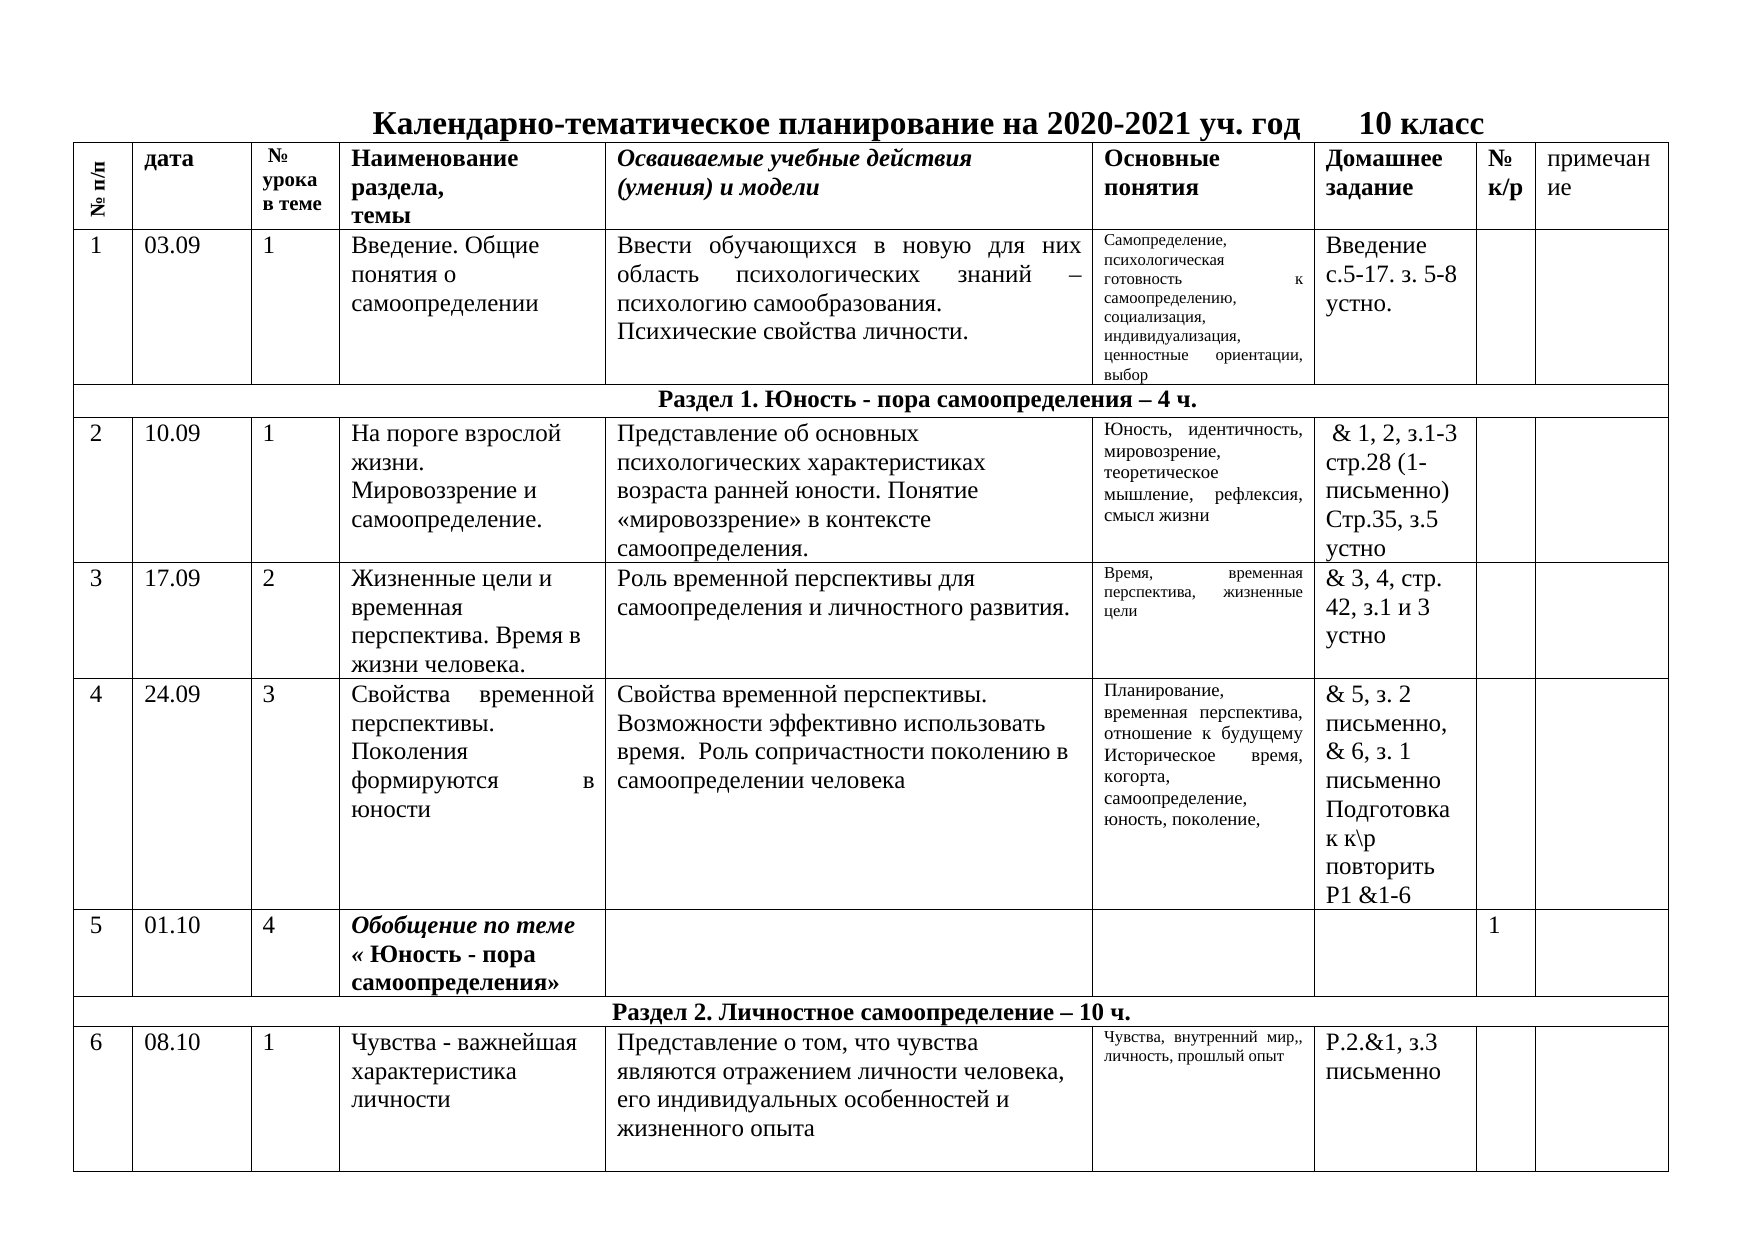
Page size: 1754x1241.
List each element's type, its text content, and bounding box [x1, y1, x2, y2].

table_cell [1536, 1027, 1668, 1171]
table_cell Введение. Общие понятия о самоопределении [340, 230, 605, 383]
table_cell 08.10 [133, 1027, 251, 1171]
table_cell 03.09 [133, 230, 251, 383]
table_cell 1 [1477, 910, 1535, 996]
table_header примечание [1536, 143, 1668, 229]
table_cell [1536, 230, 1668, 383]
table_cell Введение с.5-17. з. 5-8 устно. [1315, 230, 1476, 383]
table_cell 3 [74, 563, 132, 678]
table_cell 10.09 [133, 418, 251, 562]
table_cell 1 [252, 1027, 339, 1171]
table_cell [1477, 679, 1535, 909]
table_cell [1093, 1027, 1314, 1171]
table_header № к/р [1477, 143, 1535, 229]
table_header № урока в теме [252, 143, 339, 229]
table_cell 1 [252, 418, 339, 562]
list Календарно-тематическое планирование на 2020-2021 уч. год 10 класс [74, 103, 1709, 142]
table_cell 2 [74, 418, 132, 562]
table_cell 1 [74, 230, 132, 383]
table_cell Роль временной перспективы для самоопределения и личностного развития. [606, 563, 1092, 678]
table_header Основные понятия [1093, 143, 1314, 229]
table_cell 17.09 [133, 563, 251, 678]
table_cell Раздел 1. Юность - пора самоопределения – 4 ч. [74, 385, 1668, 417]
table_cell Свойства временной перспективы. Поколения формируются в юности [340, 679, 605, 909]
table_cell [606, 910, 1092, 996]
table_cell 1 [252, 230, 339, 383]
table_cell Самопределение, психологическая готовность к самоопределению, социализация, индивидуализация, ценностные ориентации, выбор [1093, 230, 1314, 383]
table_cell 2 [252, 563, 339, 678]
table_cell 3 [252, 679, 339, 909]
table_cell & 1, 2, з.1-3 стр.28 (1- письменно)Стр.35, з.5 устно [1315, 418, 1476, 562]
table_cell [1477, 563, 1535, 678]
table_cell 6 [74, 1027, 132, 1171]
table_cell Раздел 2. Личностное самоопределение – 10 ч. [74, 997, 1668, 1026]
table_header Осваиваемые учебные действия (умения) и модели [606, 143, 1092, 229]
table_cell [1536, 679, 1668, 909]
table_cell Время, временная перспектива, жизненные цели [1093, 563, 1314, 678]
table_cell Представление об основных психологических характеристиках возраста ранней юности. Понятие «мировоззрение» в контексте самоопределения. [606, 418, 1092, 562]
table_cell [1477, 230, 1535, 383]
table_cell & 3, 4, стр. 42, з.1 и 3 устно [1315, 563, 1476, 678]
table_cell [1477, 1027, 1535, 1171]
table_cell [1536, 563, 1668, 678]
table_cell 4 [74, 679, 132, 909]
table_cell 01.10 [133, 910, 251, 996]
table_cell 4 [252, 910, 339, 996]
table_cell [1536, 418, 1668, 562]
table_cell [1536, 910, 1668, 996]
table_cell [340, 1027, 605, 1171]
table_header дата [133, 143, 251, 229]
table_cell 24.09 [133, 679, 251, 909]
table_cell [1315, 910, 1476, 996]
table_cell Планирование, временная перспектива, отношение к будущему Историческое время, когорта, самоопределение, юность, поколение, [1093, 679, 1314, 909]
table_cell 5 [74, 910, 132, 996]
table_cell [1477, 418, 1535, 562]
table_cell Юность, идентичность, мировозрение, теоретическое мышление, рефлексия, смысл жизни [1093, 418, 1314, 562]
table_cell Свойства временной перспективы. Возможности эффективно использовать время. Роль сопричастности поколению в самоопределении человека [606, 679, 1092, 909]
table_cell & 5, з. 2 письменно,& 6, з. 1 письменно Подготовка к к\р повторить Р1 &1-6 [1315, 679, 1476, 909]
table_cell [606, 1027, 1092, 1171]
table_header Домашнее задание [1315, 143, 1476, 229]
table_cell На пороге взрослой жизни. Мировоззрение и самоопределение. [340, 418, 605, 562]
table_cell [1093, 910, 1314, 996]
table_cell Ввести обучающихся в новую для них область психологических знаний – психологию самообразования. Психические свойства личности. [606, 230, 1092, 383]
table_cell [1315, 1027, 1476, 1171]
table_header № п/п [74, 143, 132, 229]
table_cell Жизненные цели и временная перспектива. Время в жизни человека. [340, 563, 605, 678]
table_cell Обобщение по теме « Юность - пора самоопределения» [340, 910, 605, 996]
table_header Наименование раздела, темы [340, 143, 605, 229]
